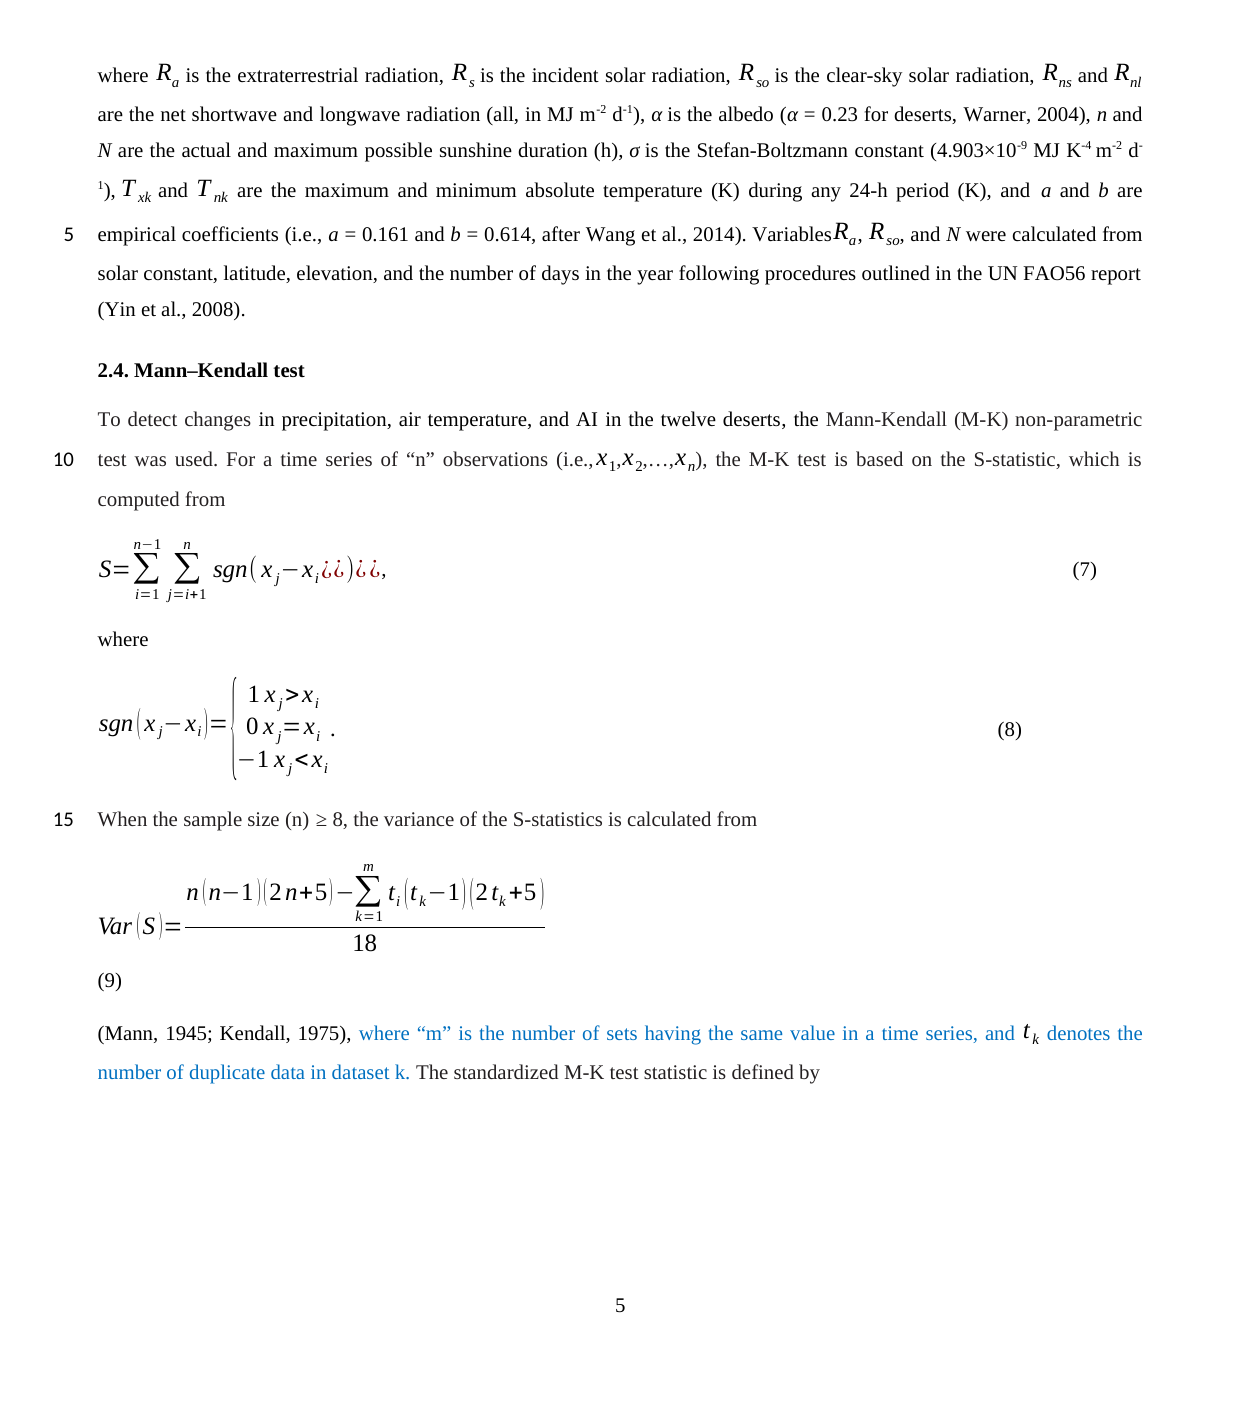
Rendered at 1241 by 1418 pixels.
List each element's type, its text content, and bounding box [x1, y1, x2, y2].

text , (7) [97, 535, 1143, 602]
text (9) [97, 858, 1143, 992]
text (Mann, 1945; Kendall, 1975), where “m” is the number of sets having the same value in a time series, and denotes the number of duplicate data in dataset k. The standardized M-K test statistic is defined by [97, 1017, 1143, 1084]
text where is the extraterrestrial radiation, is the incident solar radiation, is the clear-sky solar radiation, and are the net shortwave and longwave radiation (all, in MJ m-2 d-1), α is the albedo (α = 0.23 for deserts, Warner, 2004), n and N are the actual and maximum possible sunshine duration (h), σ is the Stefan-Boltzmann constant (4.903×10-9 MJ K-4 m-2 d-1), and are the maximum and minimum absolute temperature (K) during any 24-h period (K), and a and b are empirical coefficients (i.e., a = 0.161 and b = 0.614, after Wang et al., 2014). Variables, , and N were calculated from solar constant, latitude, elevation, and the number of days in the year following procedures outlined in the UN FAO56 report (Yin et al., 2008). [97, 59, 1143, 321]
subtitle 2.4. Mann–Kendall test [97, 358, 1143, 382]
text . (8) [97, 676, 1143, 782]
text where [97, 627, 1143, 651]
text To detect changes in precipitation, air temperature, and AI in the twelve deserts, the Mann-Kendall (M-K) non-parametric test was used. For a time series of “n” observations (i.e.,,,…,), the M-K test is based on the S-statistic, which is computed from [97, 407, 1143, 511]
text When the sample size (n) ≥ 8, the variance of the S-statistics is calculated from [97, 807, 1143, 831]
